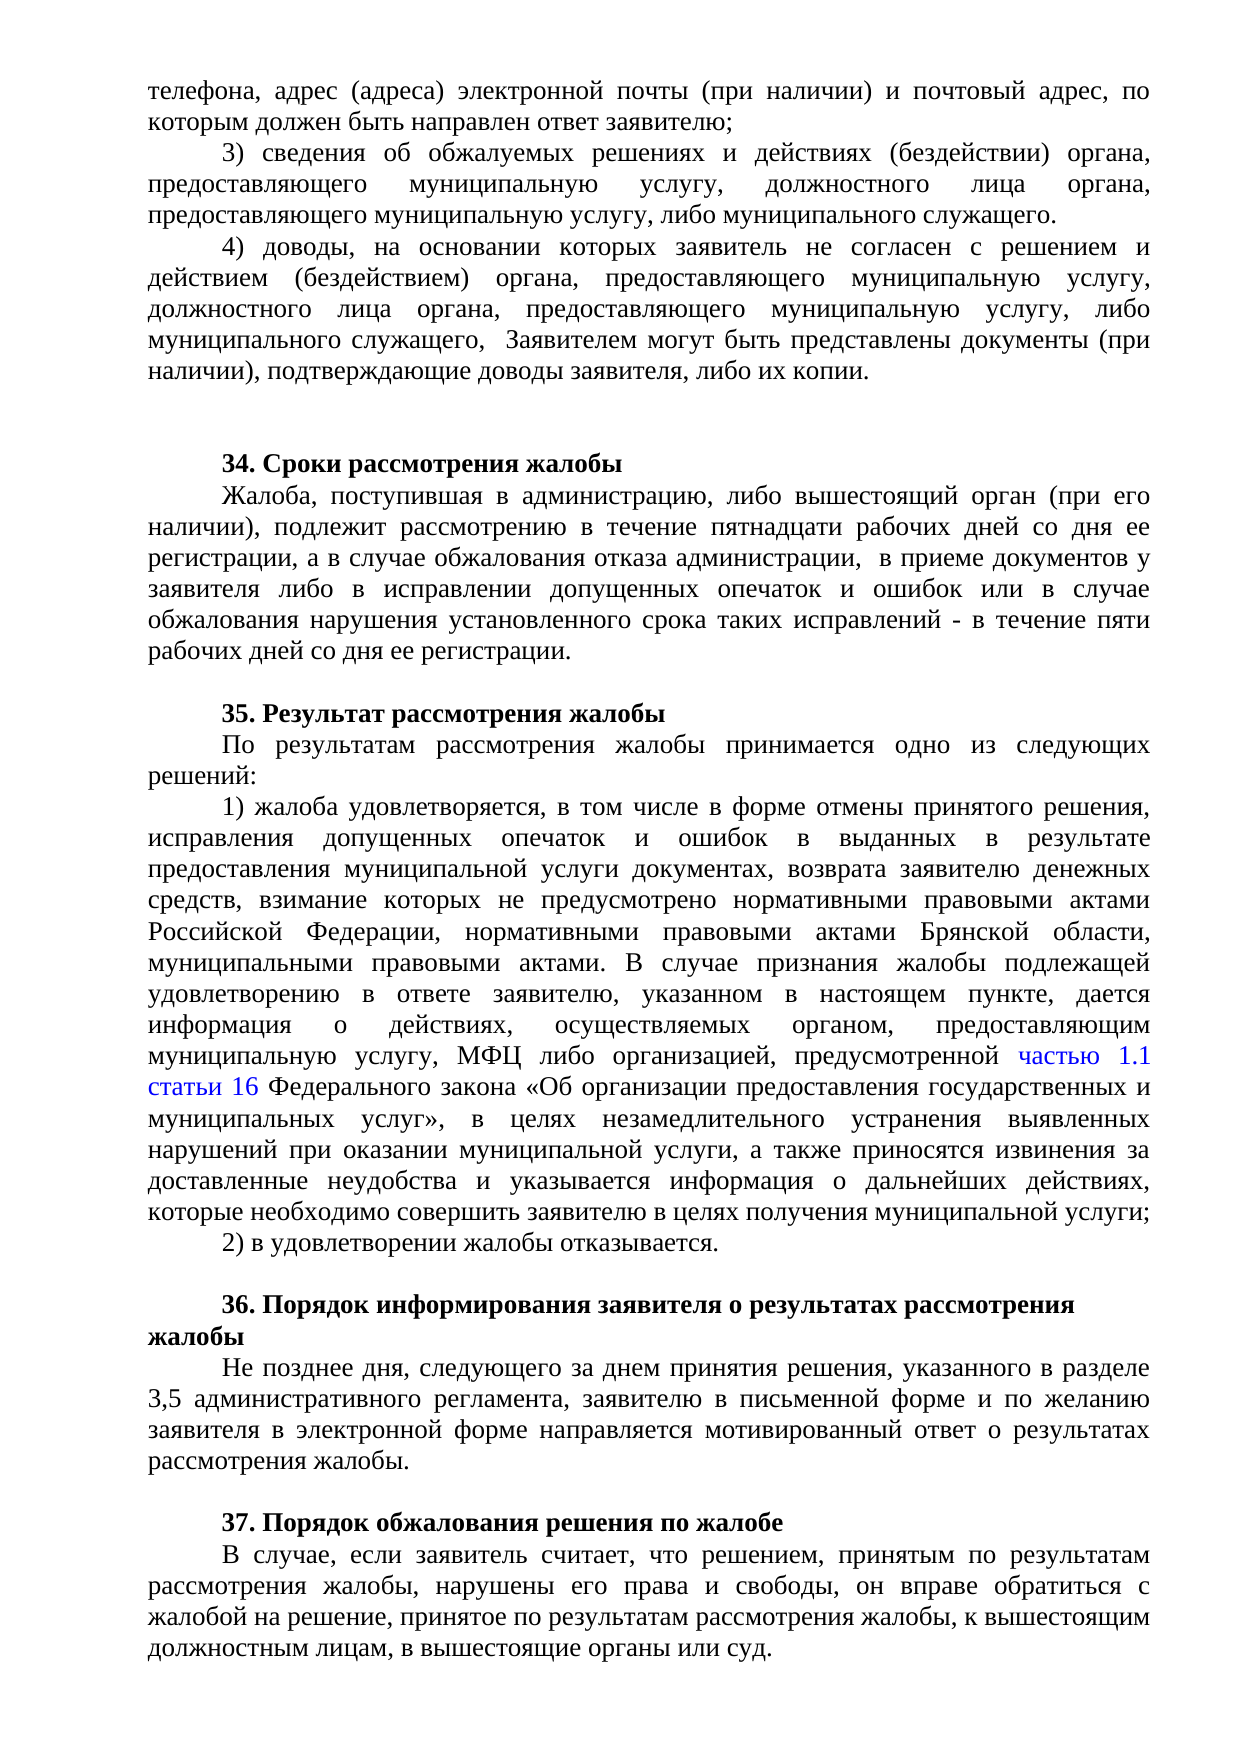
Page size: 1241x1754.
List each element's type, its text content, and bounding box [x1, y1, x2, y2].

text Жалоба, поступившая в администрацию, либо вышестоящий орган (при его наличии), подлежит рассмотрению в течение пятнадцати рабочих дней со дня ее регистрации, а в случае обжалования отказа администрации, в приеме документов у заявителя либо в исправлении допущенных опечаток и ошибок или в случае обжалования нарушения установленного срока таких исправлений - в течение пяти рабочих дней со дня ее регистрации. [148, 479, 1152, 666]
text Не позднее дня, следующего за днем принятия решения, указанного в разделе 3,5 административного регламента, заявителю в письменной форме и по желанию заявителя в электронной форме направляется мотивированный ответ о результатах рассмотрения жалобы. [148, 1351, 1152, 1475]
text 37. Порядок обжалования решения по жалобе [148, 1507, 1152, 1538]
text 2) в удовлетворении жалобы отказывается. [148, 1226, 1152, 1257]
text В случае, если заявитель считает, что решением, принятым по результатам рассмотрения жалобы, нарушены его права и свободы, он вправе обратиться с жалобой на решение, принятое по результатам рассмотрения жалобы, к вышестоящим должностным лицам, в вышестоящие органы или суд. [148, 1538, 1152, 1662]
text По результатам рассмотрения жалобы принимается одно из следующих решений: [148, 728, 1152, 790]
text 3) сведения об обжалуемых решениях и действиях (бездействии) органа, предоставляющего муниципальную услугу, должностного лица органа, предоставляющего муниципальную услугу, либо муниципального служащего. [148, 136, 1152, 229]
text 1) жалоба удовлетворяется, в том числе в форме отмены принятого решения, исправления допущенных опечаток и ошибок в выданных в результате предоставления муниципальной услуги документах, возврата заявителю денежных средств, взимание которых не предусмотрено нормативными правовыми актами Российской Федерации, нормативными правовыми актами Брянской области, муниципальными правовыми актами. В случае признания жалобы подлежащей удовлетворению в ответе заявителю, указанном в настоящем пункте, дается информация о действиях, осуществляемых органом, предоставляющим муниципальную услугу, МФЦ либо организацией, предусмотренной частью 1.1 статьи 16 Федерального закона «Об организации предоставления государственных и муниципальных услуг», в целях незамедлительного устранения выявленных нарушений при оказании муниципальной услуги, а также приносятся извинения за доставленные неудобства и указывается информация о дальнейших действиях, которые необходимо совершить заявителю в целях получения муниципальной услуги; [148, 790, 1152, 1226]
text 35. Результат рассмотрения жалобы [148, 697, 1152, 728]
text 4) доводы, на основании которых заявитель не согласен с решением и действием (бездействием) органа, предоставляющего муниципальную услугу, должностного лица органа, предоставляющего муниципальную услугу, либо муниципального служащего, Заявителем могут быть представлены документы (при наличии), подтверждающие доводы заявителя, либо их копии. [148, 229, 1152, 385]
text 36. Порядок информирования заявителя о результатах рассмотрения жалобы [148, 1288, 1152, 1351]
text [148, 74, 1152, 136]
text 34. Сроки рассмотрения жалобы [148, 448, 1152, 479]
